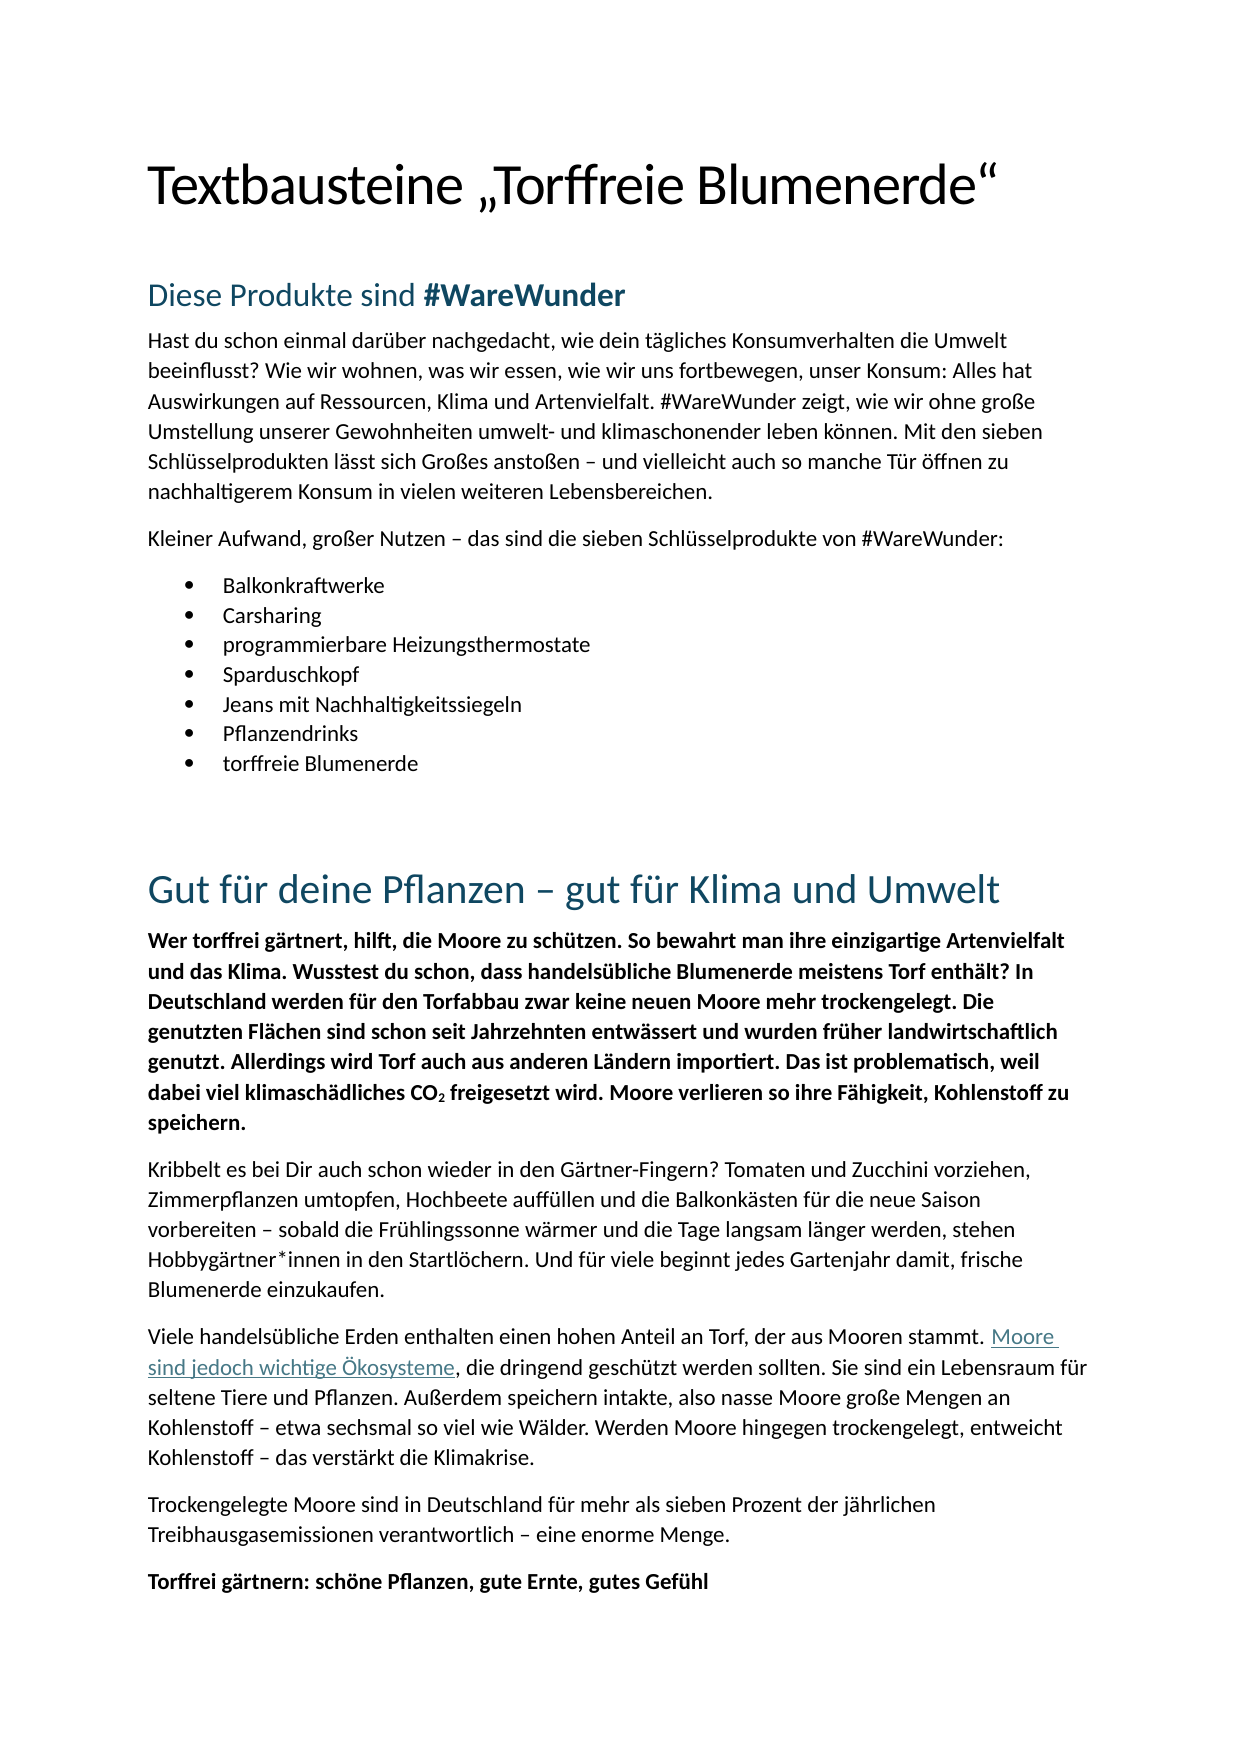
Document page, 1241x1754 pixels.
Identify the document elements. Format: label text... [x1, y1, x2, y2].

list torffreie Blumenerde [185, 749, 1093, 777]
list Sparduschkopf [185, 660, 1093, 688]
text Trockengelegte Moore sind in Deutschland für mehr als sieben Prozent der jährlichen Treibhausgasemissionen verantwortlich – eine enorme Menge. [148, 1490, 1093, 1548]
subtitle Gut für deine Pflanzen – gut für Klima und Umwelt [148, 863, 1093, 914]
text Kleiner Aufwand, großer Nutzen – das sind die sieben Schlüsselprodukte von #WareWunder: [148, 524, 1093, 552]
text Viele handelsübliche Erden enthalten einen hohen Anteil an Torf, der aus Mooren stammt. Moore sind jedoch wichtige Ökosysteme, die dringend geschützt werden sollten. Sie sind ein Lebensraum für seltene Tiere und Pflanzen. Außerdem speichern intakte, also nasse Moore große Mengen an Kohlenstoff – etwa sechsmal so viel wie Wälder. Werden Moore hingegen trockengelegt, entweicht Kohlenstoff – das verstärkt die Klimakrise. [148, 1322, 1093, 1471]
list programmierbare Heizungsthermostate [185, 631, 1093, 658]
list Pflanzendrinks [185, 719, 1093, 748]
text Torffrei gärtnern: schöne Pflanzen, gute Ernte, gutes Gefühl [148, 1567, 1093, 1595]
title Textbausteine „Torffreie Blumenerde“ [148, 148, 1093, 219]
list Carsharing [185, 601, 1093, 629]
text Kribbelt es bei Dir auch schon wieder in den Gärtner-Fingern? Tomaten und Zucchini vorziehen, Zimmerpflanzen umtopfen, Hochbeete auffüllen und die Balkonkästen für die neue Saison vorbereiten – sobald die Frühlingssonne wärmer und die Tage langsam länger werden, stehen Hobbygärtner*innen in den Startlöchern. Und für viele beginnt jedes Gartenjahr damit, frische Blumenerde einzukaufen. [148, 1155, 1093, 1303]
subtitle Diese Produkte sind #WareWunder [148, 274, 1093, 315]
text Hast du schon einmal darüber nachgedacht, wie dein tägliches Konsumverhalten die Umwelt beeinflusst? Wie wir wohnen, was wir essen, wie wir uns fortbewegen, unser Konsum: Alles hat Auswirkungen auf Ressourcen, Klima und Artenvielfalt. #WareWunder zeigt, wie wir ohne große Umstellung unserer Gewohnheiten umwelt- und klimaschonender leben können. Mit den sieben Schlüsselprodukten lässt sich Großes anstoßen – und vielleicht auch so manche Tür öffnen zu nachhaltigerem Konsum in vielen weiteren Lebensbereichen. [148, 326, 1093, 505]
text Wer torffrei gärtnert, hilft, die Moore zu schützen. So bewahrt man ihre einzigartige Artenvielfalt und das Klima. Wusstest du schon, dass handelsübliche Blumenerde meistens Torf enthält? In Deutschland werden für den Torfabbau zwar keine neuen Moore mehr trockengelegt. Die genutzten Flächen sind schon seit Jahrzehnten entwässert und wurden früher landwirtschaftlich genutzt. Allerdings wird Torf auch aus anderen Ländern importiert. Das ist problematisch, weil dabei viel klimaschädliches CO2 freigesetzt wird. Moore verlieren so ihre Fähigkeit, Kohlenstoff zu speichern. [148, 927, 1093, 1136]
list Jeans mit Nachhaltigkeitssiegeln [185, 690, 1093, 718]
list Balkonkraftwerke [185, 571, 1093, 599]
